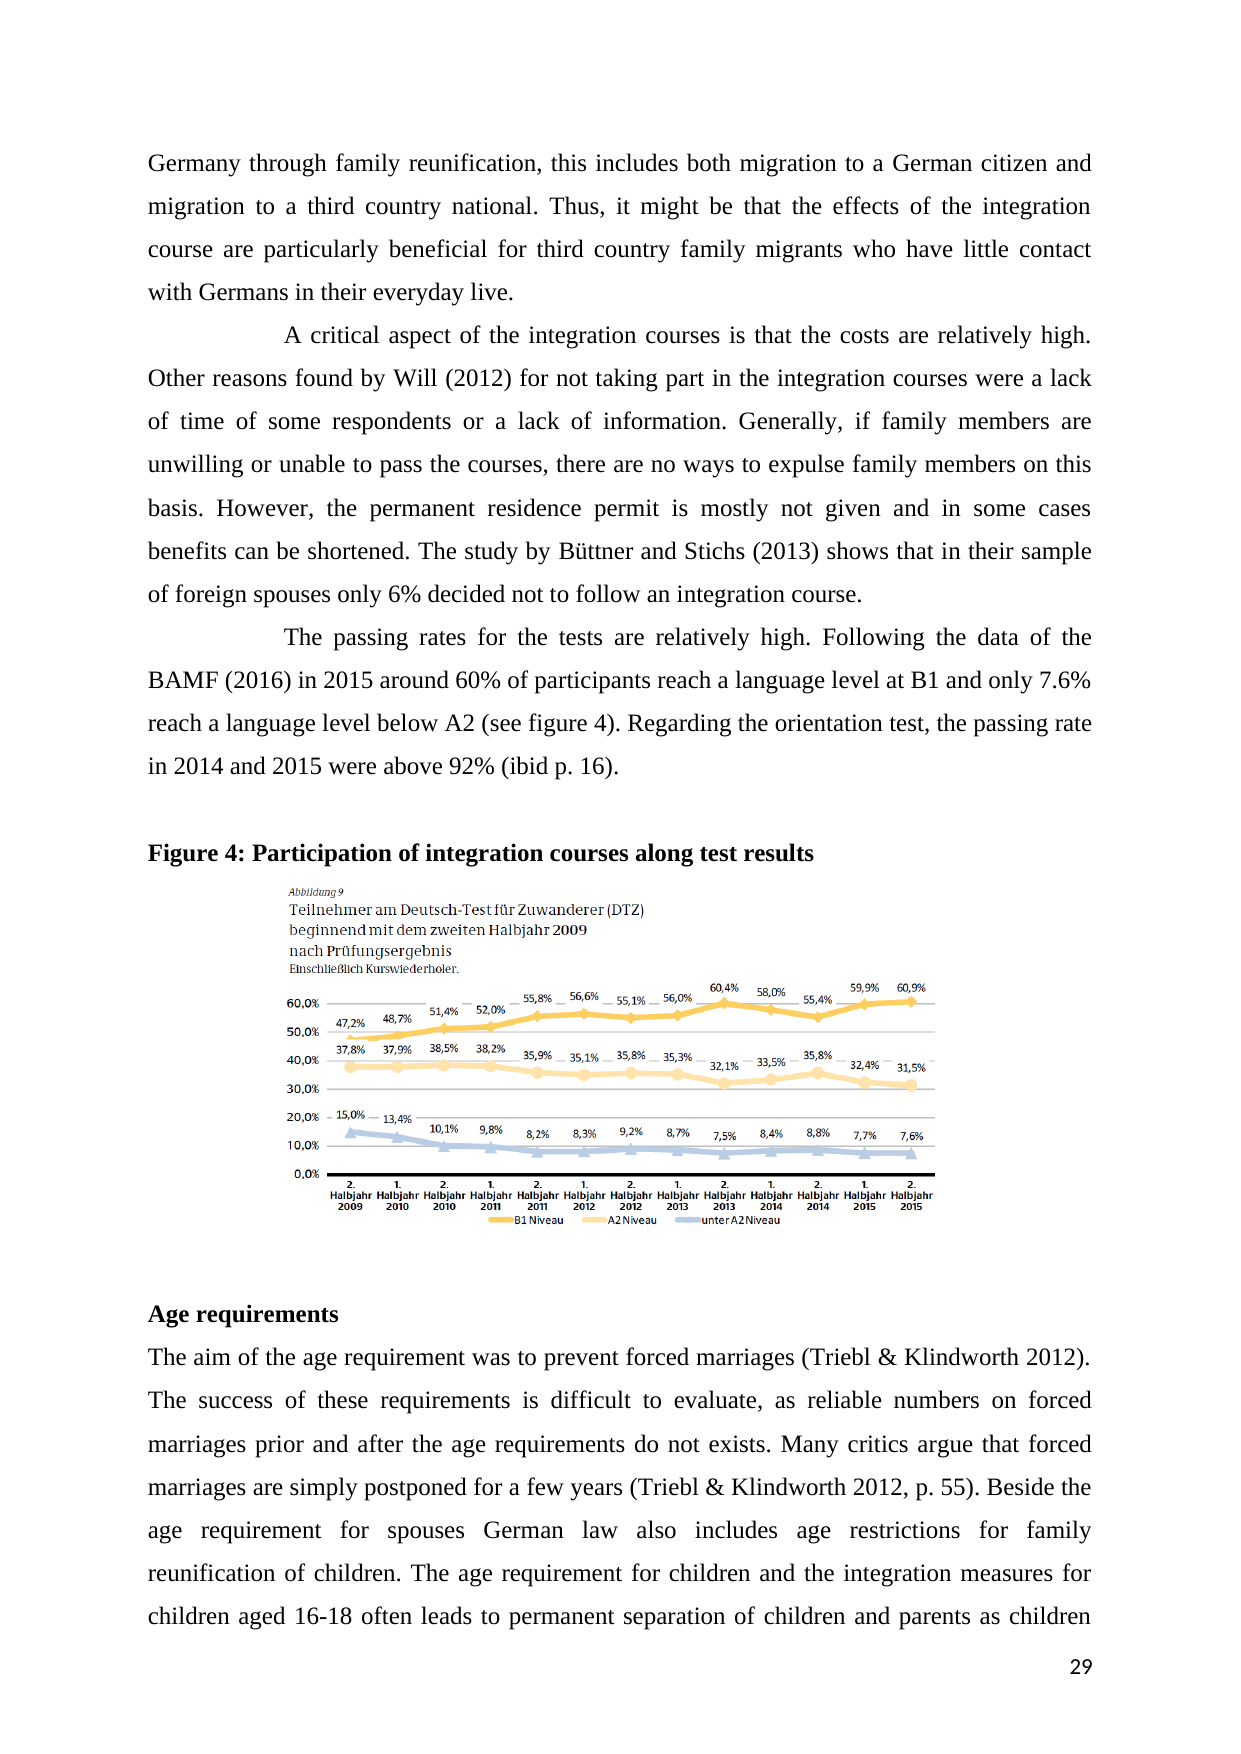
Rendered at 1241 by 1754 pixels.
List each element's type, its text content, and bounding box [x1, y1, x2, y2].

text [148, 148, 1093, 306]
text A critical aspect of the integration courses is that the costs are relatively high. Other reasons found by Will (2012) for not taking part in the integration courses were a lack of time of some respondents or a lack of information. Generally, if family members are unwilling or unable to pass the courses, there are no ways to expulse family members on this basis. However, the permanent residence permit is mostly not given and in some cases benefits can be shortened. The study by Büttner and Stichs (2013) shows that in their sample of foreign spouses only 6% decided not to follow an integration course. [148, 320, 1093, 608]
text Age requirements [148, 1299, 1093, 1328]
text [148, 1342, 1093, 1630]
picture [283, 880, 953, 1243]
text Figure 4: Participation of integration courses along test results [148, 838, 1093, 866]
text The passing rates for the tests are relatively high. Following the data of the BAMF (2016) in 2015 around 60% of participants reach a language level at B1 and only 7.6% reach a language level below A2 (see figure 4). Regarding the orientation test, the passing rate in 2014 and 2015 were above 92% (ibid p. 16). [148, 622, 1093, 780]
